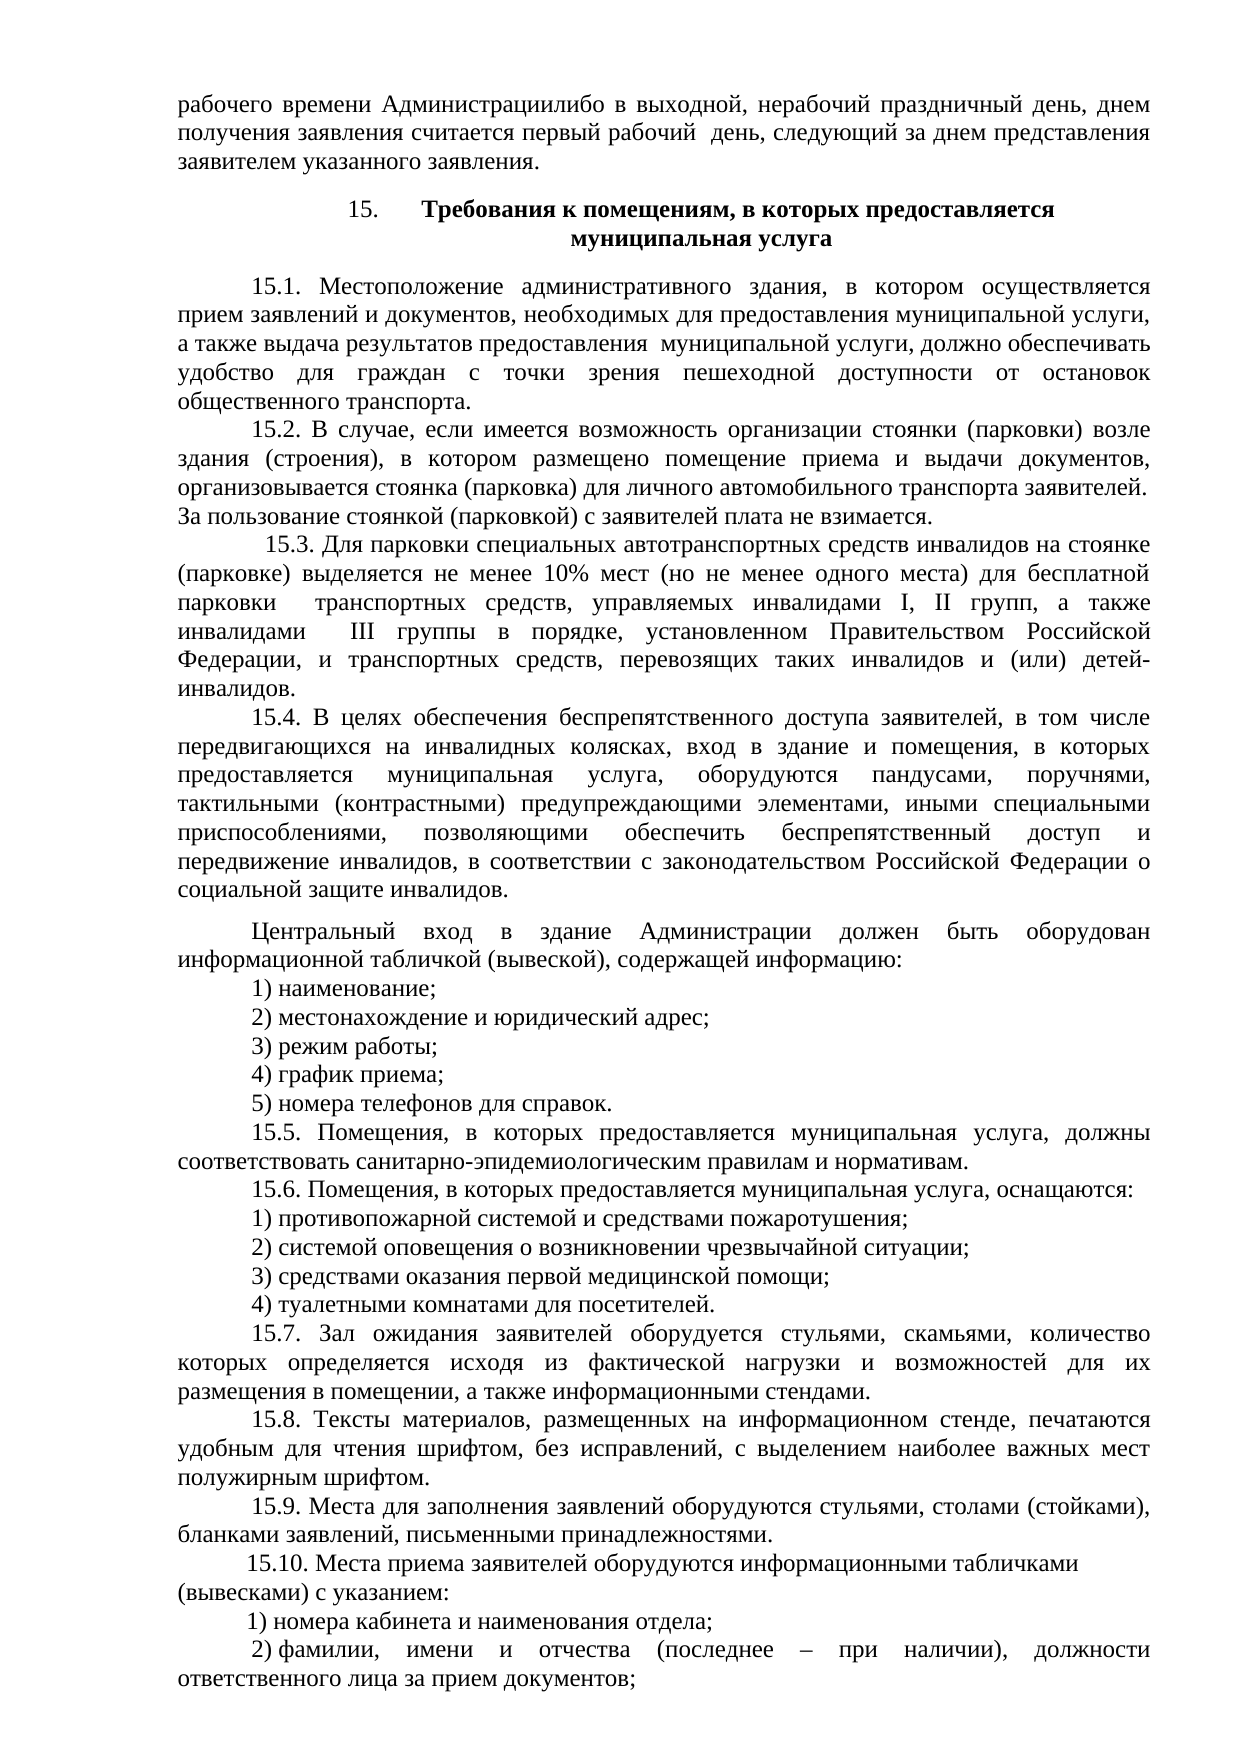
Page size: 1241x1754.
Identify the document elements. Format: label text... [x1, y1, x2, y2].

list 15.1. Местоположение административного здания, в котором осуществляется прием заявлений и документов, необходимых для предоставления муниципальной услуги, а также выдача результатов предоставления муниципальной услуги, должно обеспечивать удобство для граждан с точки зрения пешеходной доступности от остановок общественного транспорта. [177, 271, 1151, 414]
text 15.6. Помещения, в которых предоставляется муниципальная услуга, оснащаются: [177, 1174, 1151, 1203]
text 15.8. Тексты материалов, размещенных на информационном стенде, печатаются удобным для чтения шрифтом, без исправлений, с выделением наиболее важных мест полужирным шрифтом. [177, 1404, 1151, 1491]
text 1) противопожарной системой и средствами пожаротушения; [177, 1203, 1151, 1232]
text муниципальная услуга [251, 223, 1151, 252]
text 1) наименование; [177, 973, 1151, 1002]
text Центральный вход в здание Администрации должен быть оборудован информационной табличкой (вывеской), содержащей информацию: [177, 916, 1151, 973]
text 15.5. Помещения, в которых предоставляется муниципальная услуга, должны соответствовать санитарно-эпидемиологическим правилам и нормативам. [177, 1117, 1151, 1174]
text 15.4. В целях обеспечения беспрепятственного доступа заявителей, в том числе передвигающихся на инвалидных колясках, вход в здание и помещения, в которых предоставляется муниципальная услуга, оборудуются пандусами, поручнями, тактильными (контрастными) предупреждающими элементами, иными специальными приспособлениями, позволяющими обеспечить беспрепятственный доступ и передвижение инвалидов, в соответствии с законодательством Российской Федерации о социальной защите инвалидов. [177, 702, 1151, 903]
text 15.9. Места для заполнения заявлений оборудуются стульями, столами (стойками), бланками заявлений, письменными принадлежностями. [177, 1491, 1151, 1548]
text 1) номера кабинета и наименования отдела; [177, 1606, 1151, 1634]
text 15.10. Места приема заявителей оборудуются информационными табличками [177, 1548, 1151, 1577]
text 3) режим работы; [177, 1031, 1151, 1059]
text 2) фамилии, имени и отчества (последнее – при наличии), должности ответственного лица за прием документов; [177, 1634, 1151, 1692]
text 5) номера телефонов для справок. [177, 1088, 1151, 1117]
text За пользование стоянкой (парковкой) с заявителей плата не взимается. [177, 501, 1151, 529]
list Требования к помещениям, в которых предоставляется [177, 194, 1151, 223]
text 15.3. Для парковки специальных автотранспортных средств инвалидов на стоянке (парковке) выделяется не менее 10% мест (но не менее одного места) для бесплатной парковки транспортных средств, управляемых инвалидами I, II групп, а также инвалидами III группы в порядке, установленном Правительством Российской Федерации, и транспортных средств, перевозящих таких инвалидов и (или) детей-инвалидов. [177, 529, 1151, 702]
text 4) график приема; [177, 1059, 1151, 1088]
text 3) средствами оказания первой медицинской помощи; [177, 1261, 1151, 1289]
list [177, 89, 1151, 175]
text 15.7. Зал ожидания заявителей оборудуется стульями, скамьями, количество которых определяется исходя из фактической нагрузки и возможностей для их размещения в помещении, а также информационными стендами. [177, 1318, 1151, 1404]
text 2) системой оповещения о возникновении чрезвычайной ситуации; [177, 1232, 1151, 1261]
text 15.2. В случае, если имеется возможность организации стоянки (парковки) возле здания (строения), в котором размещено помещение приема и выдачи документов, организовывается стоянка (парковка) для личного автомобильного транспорта заявителей. [177, 414, 1151, 501]
text (вывесками) с указанием: [177, 1577, 1151, 1606]
text 2) местонахождение и юридический адрес; [177, 1002, 1151, 1031]
text 4) туалетными комнатами для посетителей. [177, 1289, 1151, 1318]
